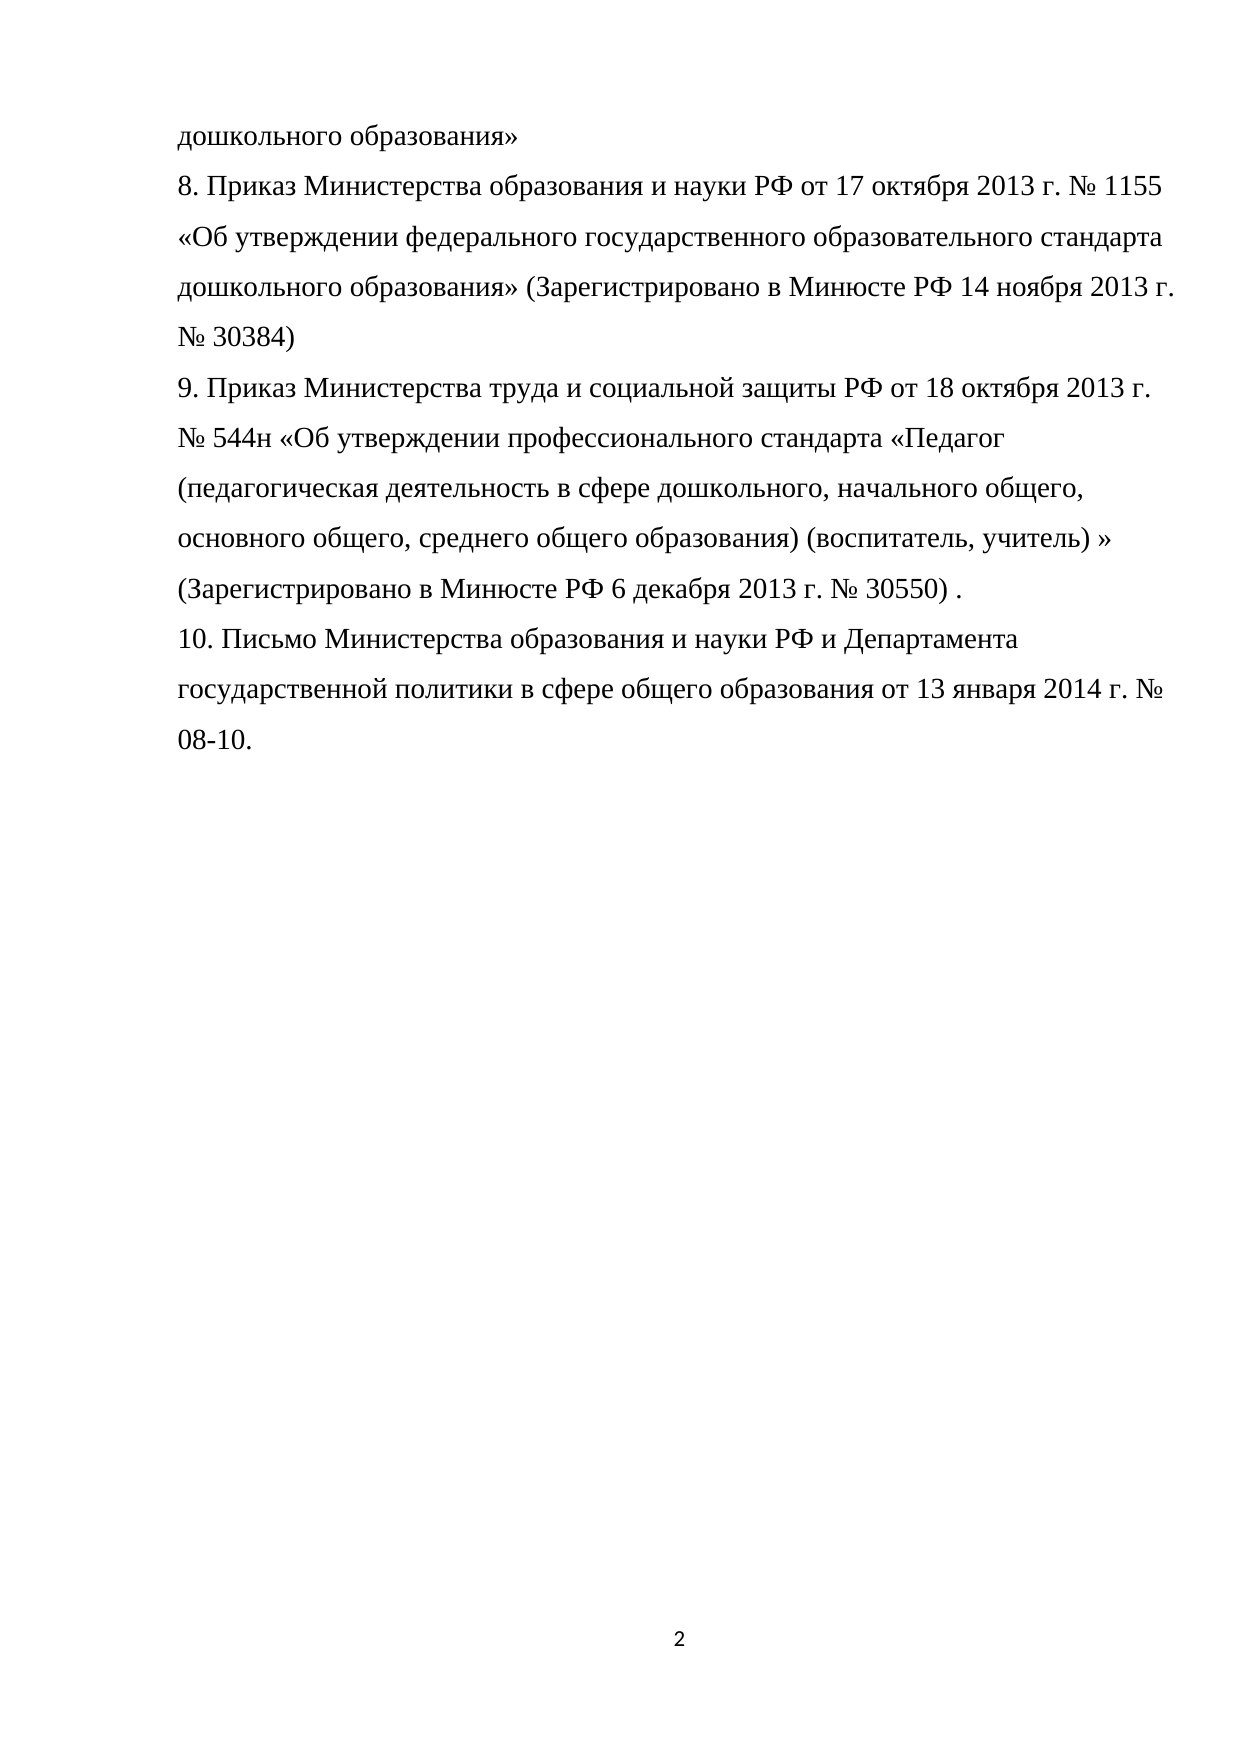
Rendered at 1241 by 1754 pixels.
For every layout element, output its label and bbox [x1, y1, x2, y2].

text [177, 118, 1181, 755]
